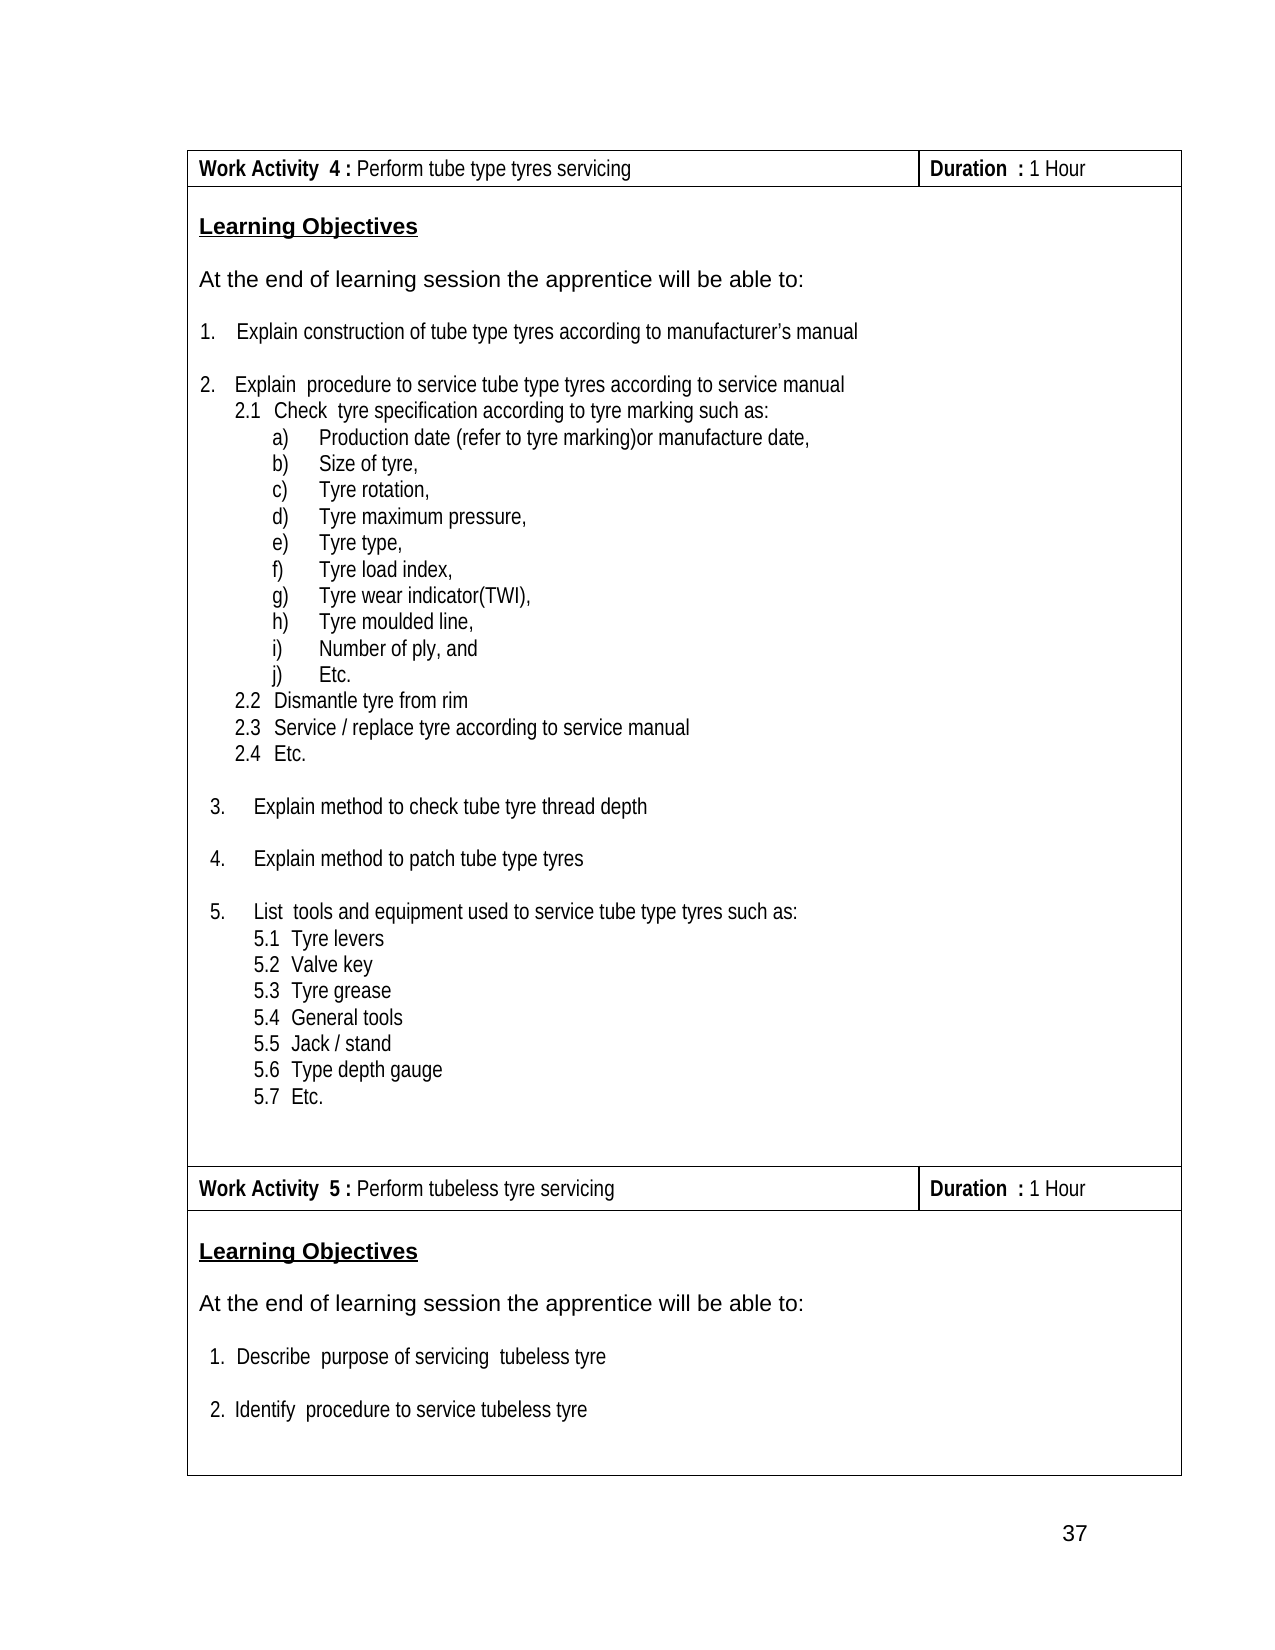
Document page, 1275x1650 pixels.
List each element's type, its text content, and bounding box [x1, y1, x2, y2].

table_cell Duration : 1 Hour [920, 151, 1181, 186]
table_cell Duration : 1 Hour [920, 1167, 1181, 1210]
table_cell Work Activity 5 : Perform tubeless tyre servicing [188, 1167, 918, 1210]
table_cell Work Activity 4 : Perform tube type tyres servicing [188, 151, 918, 186]
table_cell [188, 1211, 1181, 1475]
table_cell Learning Objectives At the end of learning session the apprentice will be able to: Explain construction of tube type tyres according to manufacturer’s manual Explain procedure to service tube type tyres according to service manual Check tyre specification according to tyre marking such as: Production date (refer to tyre marking)or manufacture date, Size of tyre, Tyre rotation, Tyre maximum pressure, Tyre type, Tyre load index, Tyre wear indicator(TWI), Tyre moulded line, Number of ply, and Etc. Dismantle tyre from rim Service / replace tyre according to service manual Etc. Explain method to check tube tyre thread depth Explain method to patch tube type tyres List tools and equipment used to service tube type tyres such as: Tyre levers Valve key Tyre grease General tools Jack / stand Type depth gauge Etc. [188, 187, 1181, 1166]
